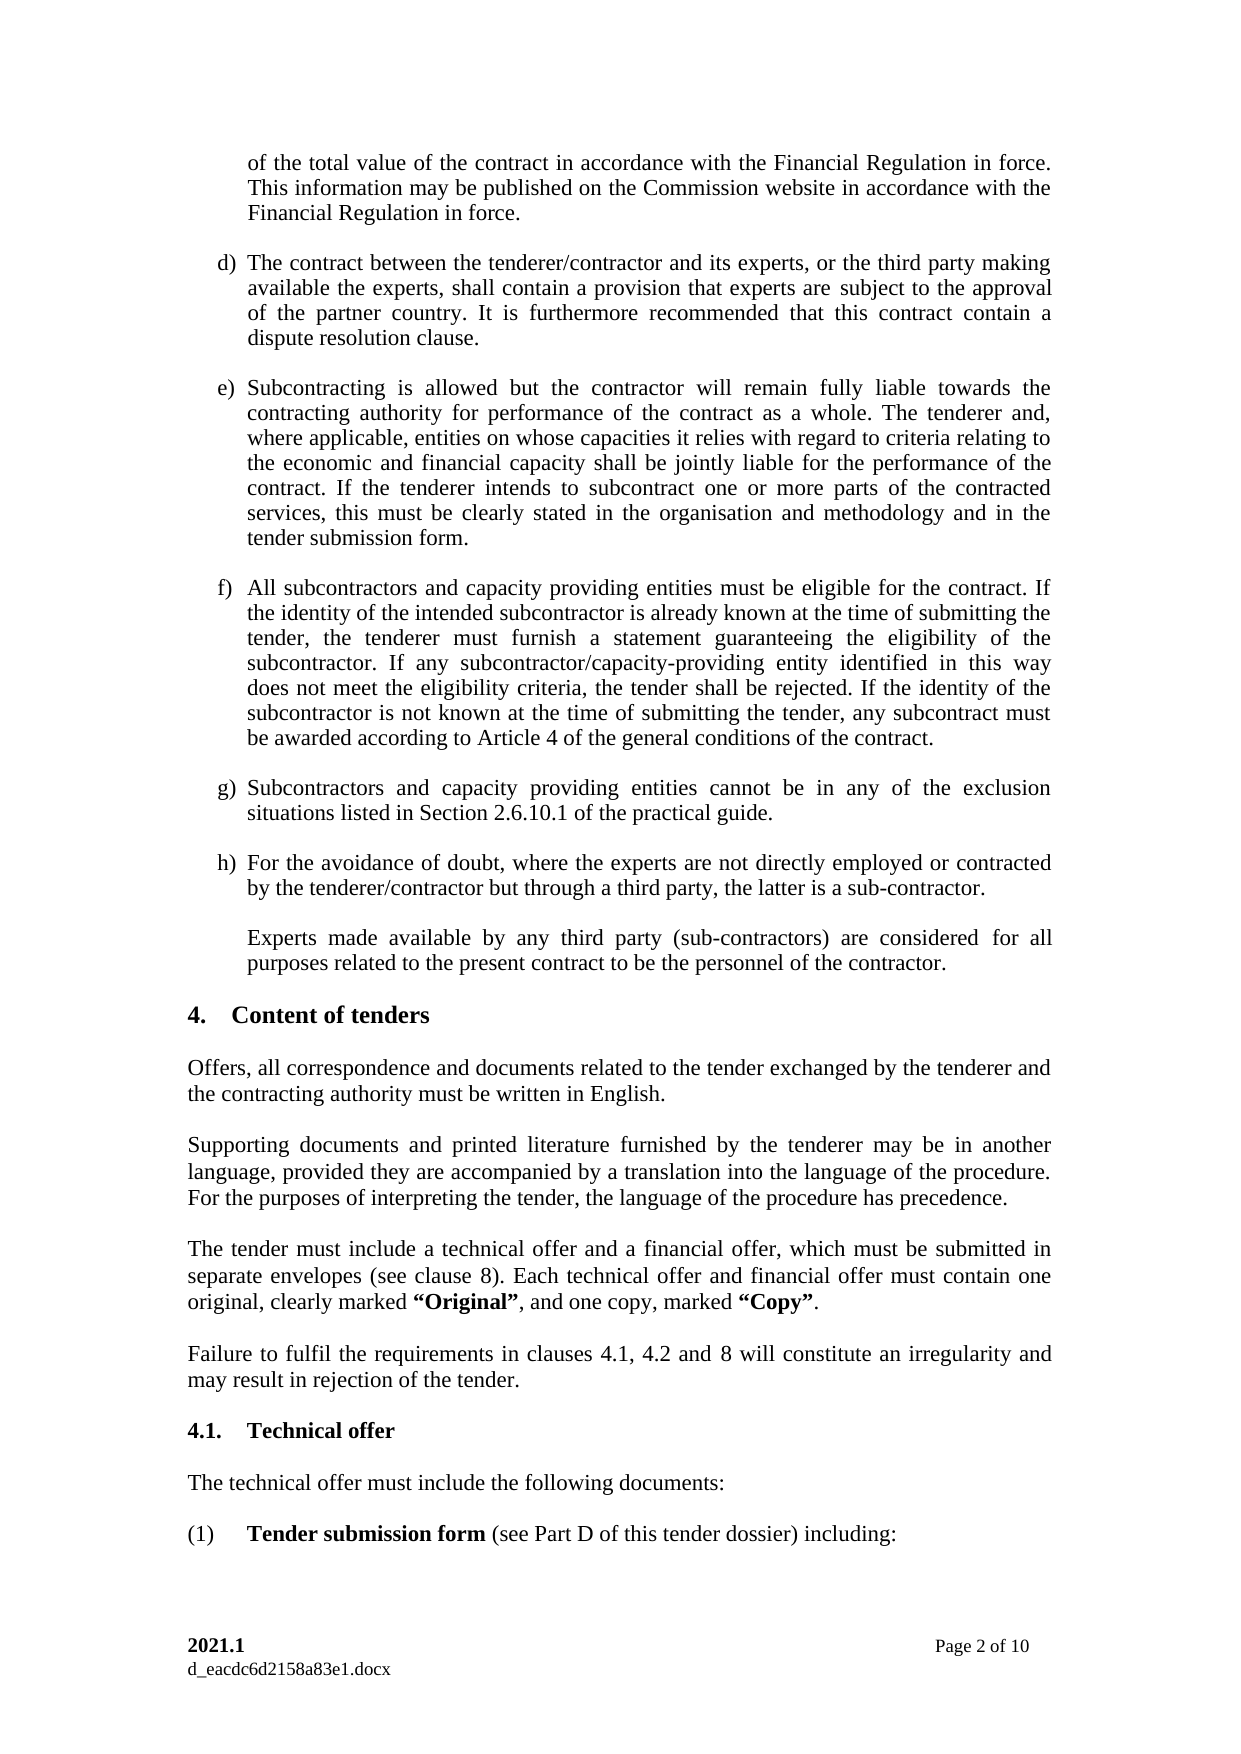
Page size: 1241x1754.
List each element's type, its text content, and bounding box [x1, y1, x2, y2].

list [217, 150, 1053, 225]
text Experts made available by any third party (sub-contractors) are considered for all purposes related to the present contract to be the personnel of the contractor. [247, 925, 1053, 975]
list Tender submission form (see Part D of this tender dossier) including: [187, 1520, 1053, 1546]
list The contract between the tenderer/contractor and its experts, or the third party making available the experts, shall contain a provision that experts are subject to the approval of the partner country. It is furthermore recommended that this contract contain a dispute resolution clause. [217, 250, 1053, 350]
text The tender must include a technical offer and a financial offer, which must be submitted in separate envelopes (see clause 8). Each technical offer and financial offer must contain one original, clearly marked “Original”, and one copy, marked “Copy”. [187, 1236, 1053, 1314]
text Failure to fulfil the requirements in clauses 4.1, 4.2 and 8 will constitute an irregularity and may result in rejection of the tender. [187, 1339, 1053, 1392]
subtitle Offers, all correspondence and documents related to the tender exchanged by the tenderer and the contracting authority must be written in English. [187, 1054, 1053, 1106]
list For the avoidance of doubt, where the experts are not directly employed or contracted by the tenderer/contractor but through a third party, the latter is a sub-contractor. [217, 850, 1053, 900]
subtitle Supporting documents and printed literature furnished by the tenderer may be in another language, provided they are accompanied by a translation into the language of the procedure. For the purposes of interpreting the tender, the language of the procedure has precedence. [187, 1131, 1053, 1211]
list All subcontractors and capacity providing entities must be eligible for the contract. If the identity of the intended subcontractor is already known at the time of submitting the tender, the tenderer must furnish a statement guaranteeing the eligibility of the subcontractor. If any subcontractor/capacity-providing entity identified in this way does not meet the eligibility criteria, the tender shall be rejected. If the identity of the subcontractor is not known at the time of submitting the tender, any subcontract must be awarded according to Article 4 of the general conditions of the contract. [217, 575, 1053, 750]
list Content of tenders [187, 1000, 1053, 1029]
list Subcontracting is allowed but the contractor will remain fully liable towards the contracting authority for performance of the contract as a whole. The tenderer and, where applicable, entities on whose capacities it relies with regard to criteria relating to the economic and financial capacity shall be jointly liable for the performance of the contract. If the tenderer intends to subcontract one or more parts of the contracted services, this must be clearly stated in the organisation and methodology and in the tender submission form. [217, 375, 1053, 550]
text 4.1. Technical offer [187, 1417, 1053, 1444]
list Subcontractors and capacity providing entities cannot be in any of the exclusion situations listed in Section 2.6.10.1 of the practical guide. [217, 775, 1053, 825]
text The technical offer must include the following documents: [187, 1469, 1053, 1495]
